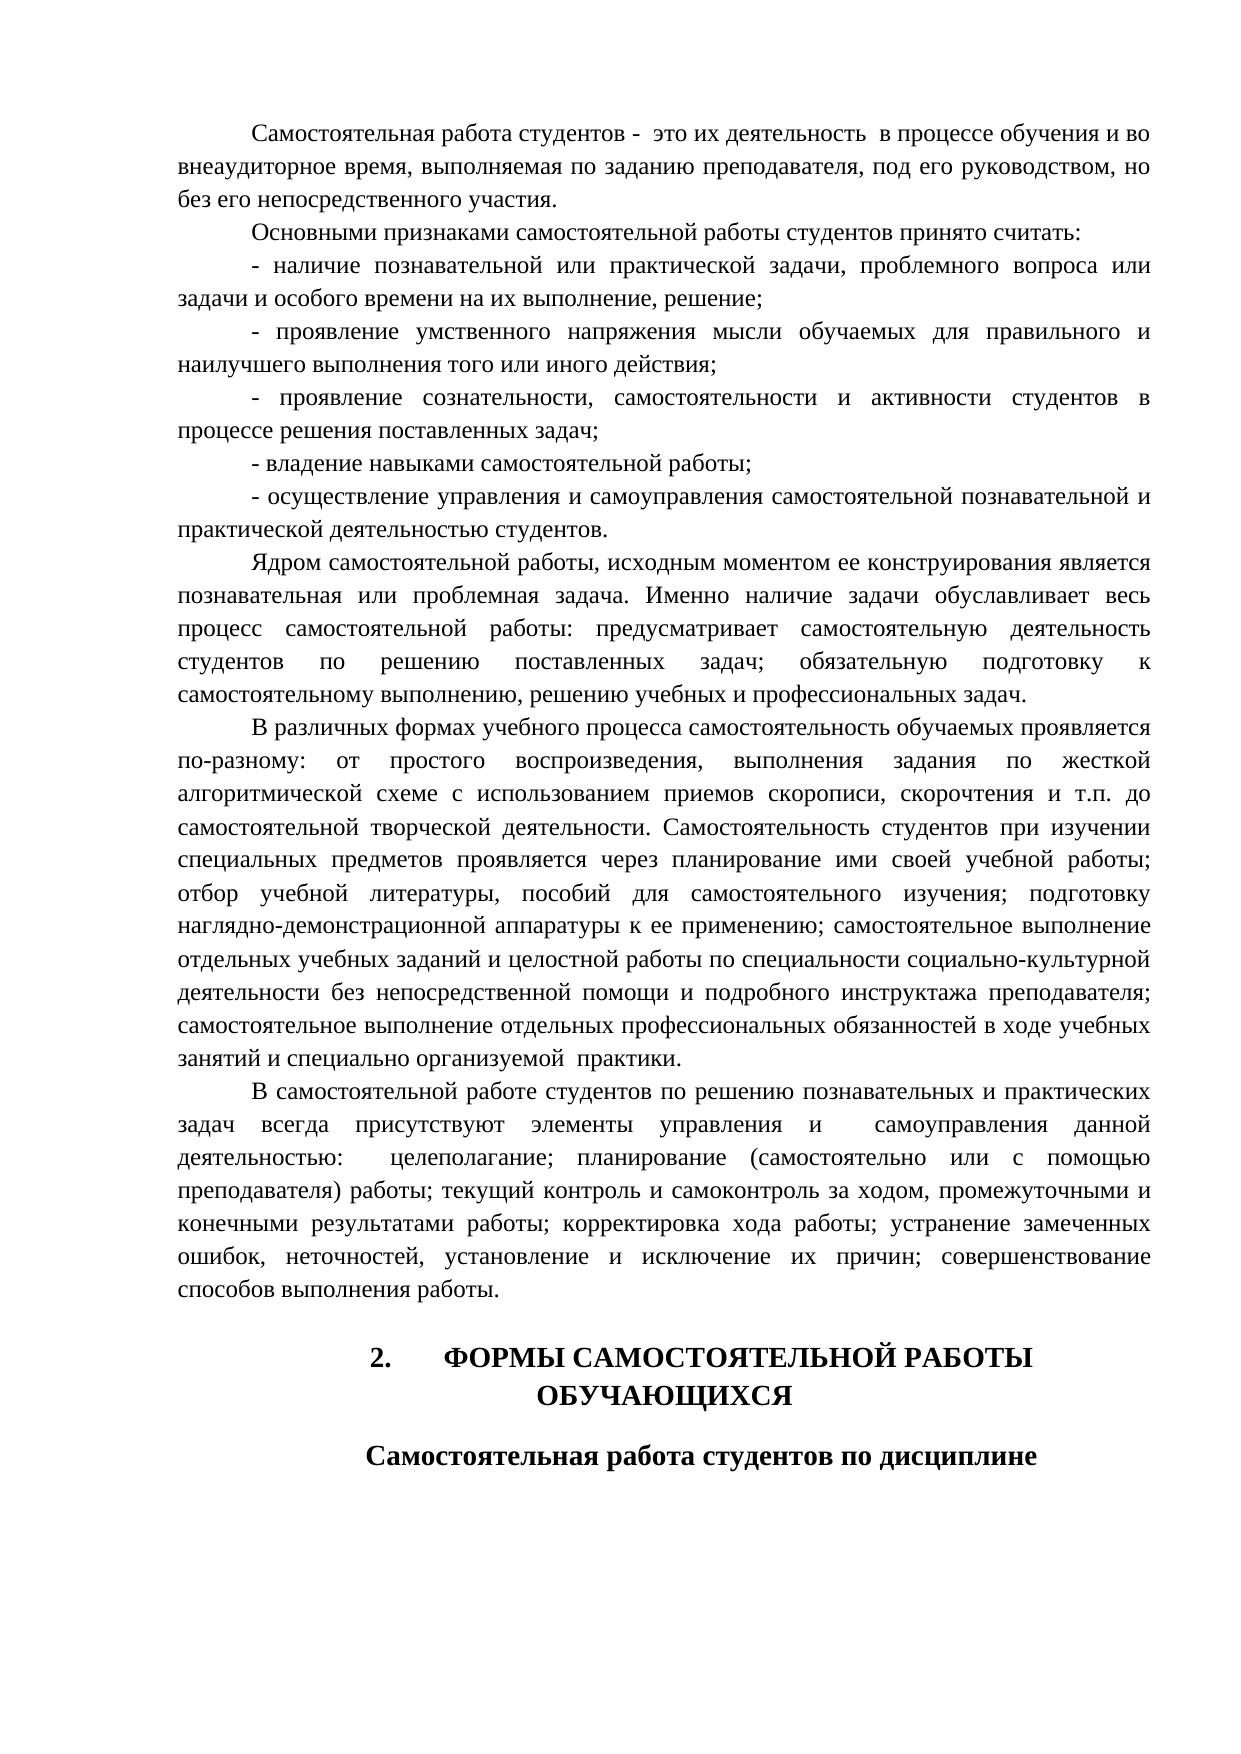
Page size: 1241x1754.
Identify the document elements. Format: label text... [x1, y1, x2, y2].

text Ядром самостоятельной работы, исходным моментом ее конструирования является познавательная или проблемная задача. Именно наличие задачи обуславливает весь процесс самостоятельной работы: предусматривает самостоятельную деятельность студентов по решению поставленных задач; обязательную подготовку к самостоятельному выполнению, решению учебных и профессиональных задач. [177, 547, 1152, 708]
text Самостоятельная работа студентов по дисциплине [177, 1438, 1152, 1471]
text - проявление сознательности, самостоятельности и активности студентов в процессе решения поставленных задач; [177, 382, 1152, 444]
text - проявление умственного напряжения мысли обучаемых для правильного и наилучшего выполнения того или иного действия; [177, 316, 1152, 378]
text В различных формах учебного процесса самостоятельность обучаемых проявляется по-разному: от простого воспроизведения, выполнения задания по жесткой алгоритмической схеме с использованием приемов скорописи, скорочтения и т.п. до самостоятельной творческой деятельности. Самостоятельность студентов при изучении специальных предметов проявляется через планирование ими своей учебной работы; отбор учебной литературы, пособий для самостоятельного изучения; подготовку наглядно-демонстрационной аппаратуры к ее применению; самостоятельное выполнение отдельных учебных заданий и целостной работы по специальности социально-культурной деятельности без непосредственной помощи и подробного инструктажа преподавателя; самостоятельное выполнение отдельных профессиональных обязанностей в ходе учебных занятий и специально организуемой практики. [177, 712, 1152, 1071]
text Основными признаками самостоятельной работы студентов принято считать: [177, 217, 1152, 246]
text 2. ФОРМЫ САМОСТОЯТЕЛЬНОЙ РАБОТЫ ОБУЧАЮЩИХСЯ [177, 1340, 1152, 1412]
text В самостоятельной работе студентов по решению познавательных и практических задач всегда присутствуют элементы управления и самоуправления данной деятельностью: целеполагание; планирование (самостоятельно или с помощью преподавателя) работы; текущий контроль и самоконтроль за ходом, промежуточными и конечными результатами работы; корректировка хода работы; устранение замеченных ошибок, неточностей, установление и исключение их причин; совершенствование способов выполнения работы. [177, 1076, 1152, 1303]
text - владение навыками самостоятельной работы; [177, 448, 1152, 477]
text - осуществление управления и самоуправления самостоятельной познавательной и практической деятельностью студентов. [177, 481, 1152, 543]
text Самостоятельная работа студентов - это их деятельность в процессе обучения и во внеаудиторное время, выполняемая по заданию преподавателя, под его руководством, но без его непосредственного участия. [177, 118, 1152, 213]
text - наличие познавательной или практической задачи, проблемного вопроса или задачи и особого времени на их выполнение, решение; [177, 250, 1152, 312]
